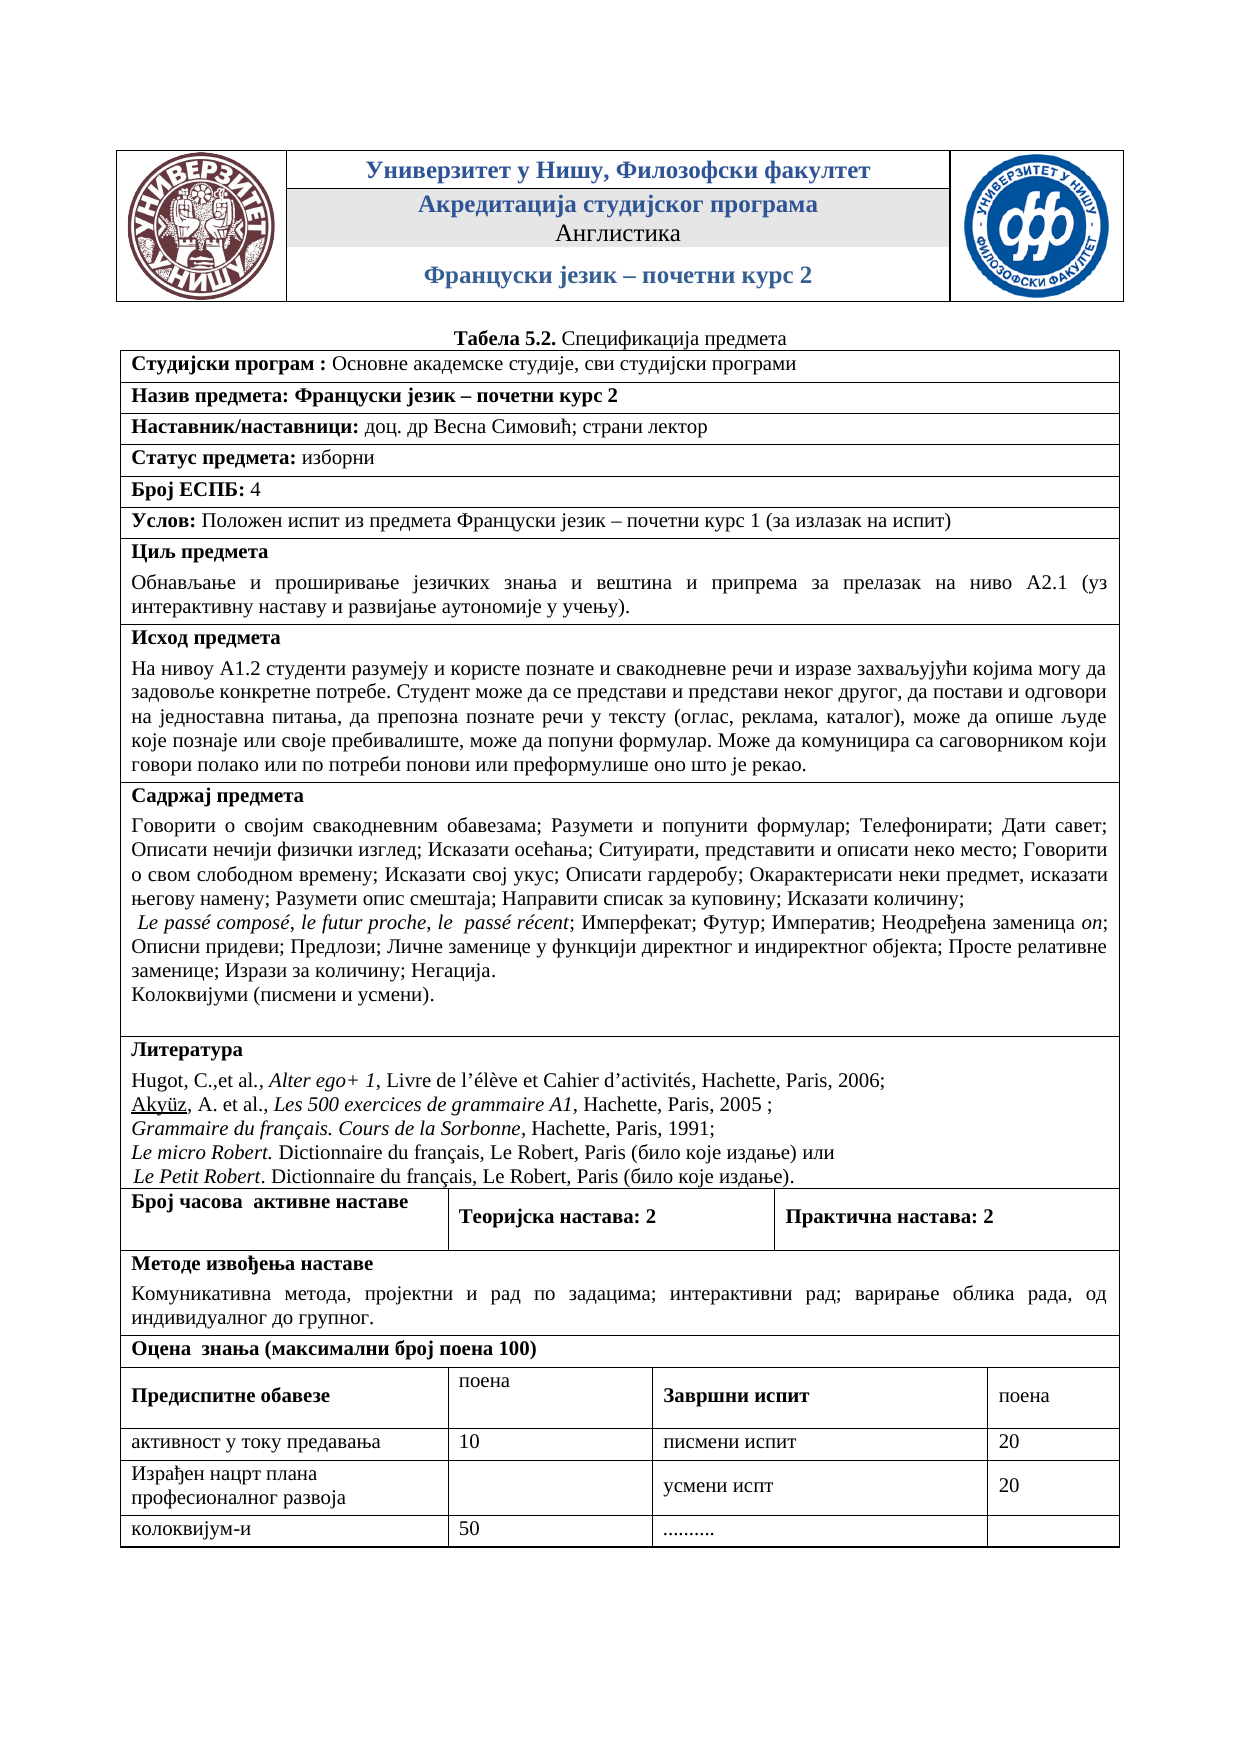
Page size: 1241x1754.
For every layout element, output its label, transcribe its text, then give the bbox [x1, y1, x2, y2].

table_cell Израђен нацрт плана професионалног развоја [121, 1461, 448, 1515]
table_cell писмени испит [653, 1429, 987, 1459]
table_header [1112, 151, 1123, 301]
table_cell Теоријска настава: 2 [449, 1189, 774, 1249]
picture [127, 152, 275, 300]
table_cell [449, 1461, 652, 1515]
table_cell Циљ предмета Обнављање и проширивање језичких знања и вештина и припрема за прелазак на ниво А2.1 (уз интерактивну наставу и развијање аутономије у учењу). [121, 539, 1119, 624]
table_cell Садржај предмета Говорити о својим свакодневним обавезама; Разумети и попунити формулар; Телефонирати; Дати савет; Описати нечији физички изглед; Исказати осећања; Ситуирати, представити и описати неко место; Говорити о свом слободном времену; Исказати свој укус; Описати гардеробу; Окарактерисати неки предмет, исказати његову намену; Разумети опис смештаја; Направити списак за куповину; Исказати количину; Le passé composé, le futur proche, le passé récent; Имперфекат; Футур; Императив; Неодређена заменица on; Описни придеви; Предлози; Личне заменице у функцији директног и индиректног објекта; Просте релативне заменице; Изрази за количину; Негација. Колоквијуми (писмени и усмени). [121, 783, 1119, 1036]
table_cell Статус предмета: изборни [121, 445, 1119, 476]
table_cell усмени испт [653, 1461, 987, 1515]
table_cell Број часова активне наставе [121, 1189, 448, 1249]
table_cell .......... [653, 1516, 987, 1546]
table_cell Назив предмета: Француски језик – почетни курс 2 [121, 383, 1119, 413]
table_cell Оцена знања (максимални број поена 100) [121, 1336, 1119, 1367]
table_cell активност у току предавања [121, 1429, 448, 1459]
table_cell Литература Hugot, C.,et al., Alter ego+ 1, Livre de l’élève et Cahier d’activités, Hachette, Paris, 2006; Akyüz, A. et al., Les 500 exercices de grammaire A1, Hachette, Paris, 2005 ; Grammaire du français. Cours de la Sorbonne, Hachette, Paris, 1991; Le micro Robert. Dictionnaire du français, Le Robert, Paris (било које издање) или Le Petit Robert. Dictionnaire du français, Le Robert, Paris (било које издање). [121, 1037, 1119, 1188]
table_cell Предиспитне обавезе [121, 1368, 448, 1428]
table_cell Методе извођења наставе Комуникативна метода, пројектни и рад по задацима; интерактивни рад; варирање облика рада, од индивидуалног до групног. [121, 1251, 1119, 1335]
picture [961, 151, 1112, 301]
table_cell 20 [988, 1429, 1119, 1459]
table_cell Исход предмета На нивоу А1.2 студенти разумеју и користе познате и свакодневне речи и изразе захваљујући којима могу да задовоље конкретне потребе. Студент може да се представи и представи неког другог, да постави и одговори на једноставна питања, да препозна познате речи у тексту (оглас, реклама, каталог), може да опише људе које познаје или своје пребивалиште, може да попуни формулар. Може да комуницира са саговорником који говори полако или по потреби понови или преформулише оно што је рекао. [121, 625, 1119, 782]
table_cell Услов: Положен испит из предмета Француски језик – почетни курс 1 (за излазак на испит) [121, 508, 1119, 538]
table_header [951, 151, 961, 301]
table_cell Број ЕСПБ: 4 [121, 477, 1119, 507]
table_cell поена [449, 1368, 652, 1428]
table_cell Француски језик – почетни курс 2 [287, 247, 949, 301]
table_cell Практична настава: 2 [775, 1189, 1119, 1249]
table_header Студијски програм : Основне академске студије, сви студијски програми [121, 351, 1119, 382]
text Табела 5.2. Спецификација предмета [150, 326, 1090, 350]
table_header Универзитет у Нишу, Филозофски факултет [287, 151, 949, 188]
table_cell 20 [988, 1461, 1119, 1515]
table_cell Завршни испит [653, 1368, 987, 1428]
table_cell колоквијум-и [121, 1516, 448, 1546]
table_cell 50 [449, 1516, 652, 1546]
table_cell поена [988, 1368, 1119, 1428]
table_cell Наставник/наставници: доц. др Весна Симовић; страни лектор [121, 414, 1119, 444]
table_cell 10 [449, 1429, 652, 1459]
table_cell Акредитација студијског програма Англистика [287, 189, 949, 247]
table_header [117, 151, 286, 301]
table_cell [988, 1516, 1119, 1546]
